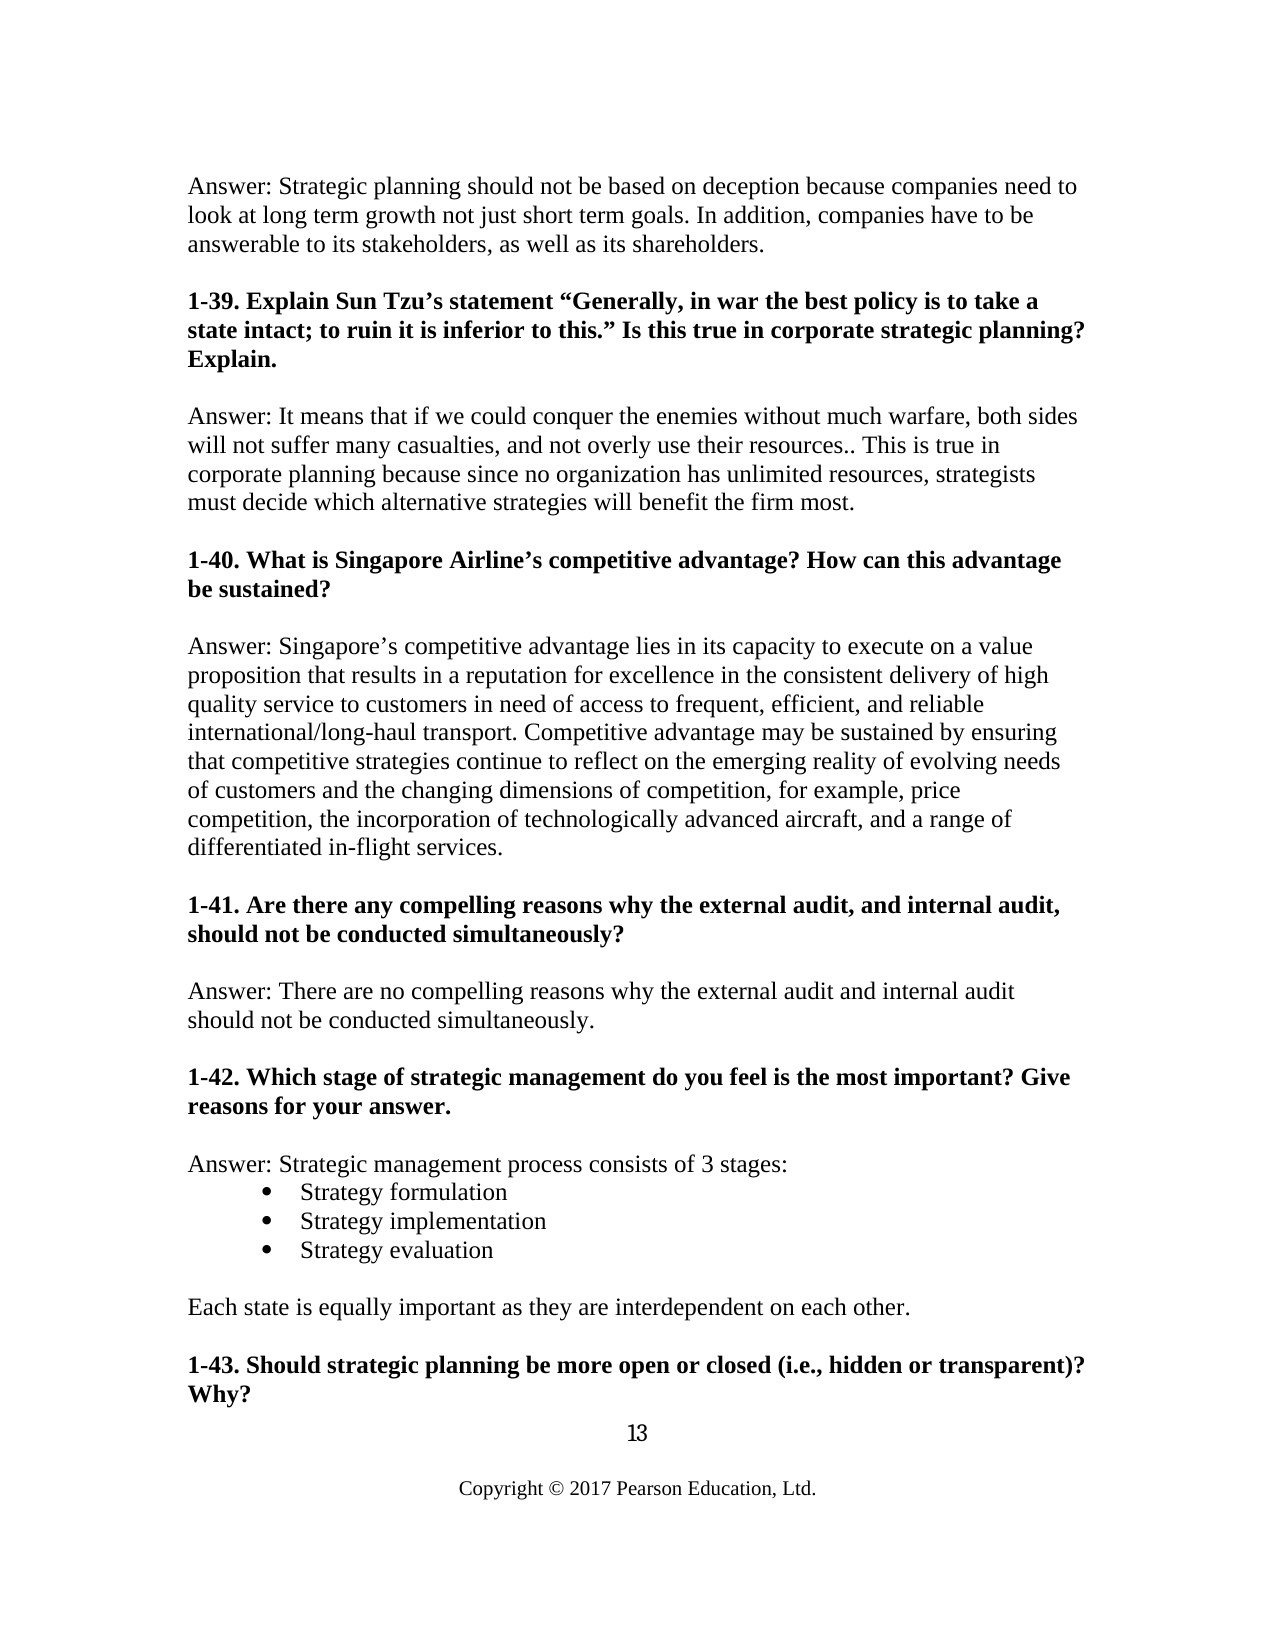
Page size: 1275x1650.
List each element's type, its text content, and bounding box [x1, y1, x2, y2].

text Answer: It means that if we could conquer the enemies without much warfare, both sides will not suffer many casualties, and not overly use their resources.. This is true in corporate planning because since no organization has unlimited resources, strategists must decide which alternative strategies will benefit the firm most. [187, 401, 1087, 516]
text 1-39. Explain Sun Tzu’s statement “Generally, in war the best policy is to take a state intact; to ruin it is inferior to this.” Is this true in corporate strategic planning? Explain. [187, 286, 1087, 372]
list Strategy formulation [262, 1177, 1087, 1206]
list Strategy implementation [262, 1206, 1087, 1235]
list Answer: Strategic management process consists of 3 stages: [187, 1149, 1087, 1177]
text Answer: Strategic planning should not be based on deception because companies need to look at long term growth not just short term goals. In addition, companies have to be answerable to its stakeholders, as well as its shareholders. [187, 171, 1087, 257]
text 1-40. What is Singapore Airline’s competitive advantage? How can this advantage be sustained? [187, 545, 1087, 602]
list Each state is equally important as they are interdependent on each other. [187, 1292, 1087, 1321]
text Answer: Singapore’s competitive advantage lies in its capacity to execute on a value proposition that results in a reputation for excellence in the consistent delivery of high quality service to customers in need of access to frequent, efficient, and reliable international/long-haul transport. Competitive advantage may be sustained by ensuring that competitive strategies continue to reflect on the emerging reality of evolving needs of customers and the changing dimensions of competition, for example, price competition, the incorporation of technologically advanced aircraft, and a range of differentiated in-flight services. [187, 631, 1087, 861]
text 1-42. Which stage of strategic management do you feel is the most important? Give reasons for your answer. [187, 1062, 1087, 1120]
text 1-41. Are there any compelling reasons why the external audit, and internal audit, should not be conducted simultaneously? [187, 890, 1087, 947]
list Strategy evaluation [262, 1235, 1087, 1264]
text Answer: There are no compelling reasons why the external audit and internal audit should not be conducted simultaneously. [187, 976, 1087, 1034]
text 1-43. Should strategic planning be more open or closed (i.e., hidden or transparent)? Why? [187, 1350, 1087, 1407]
